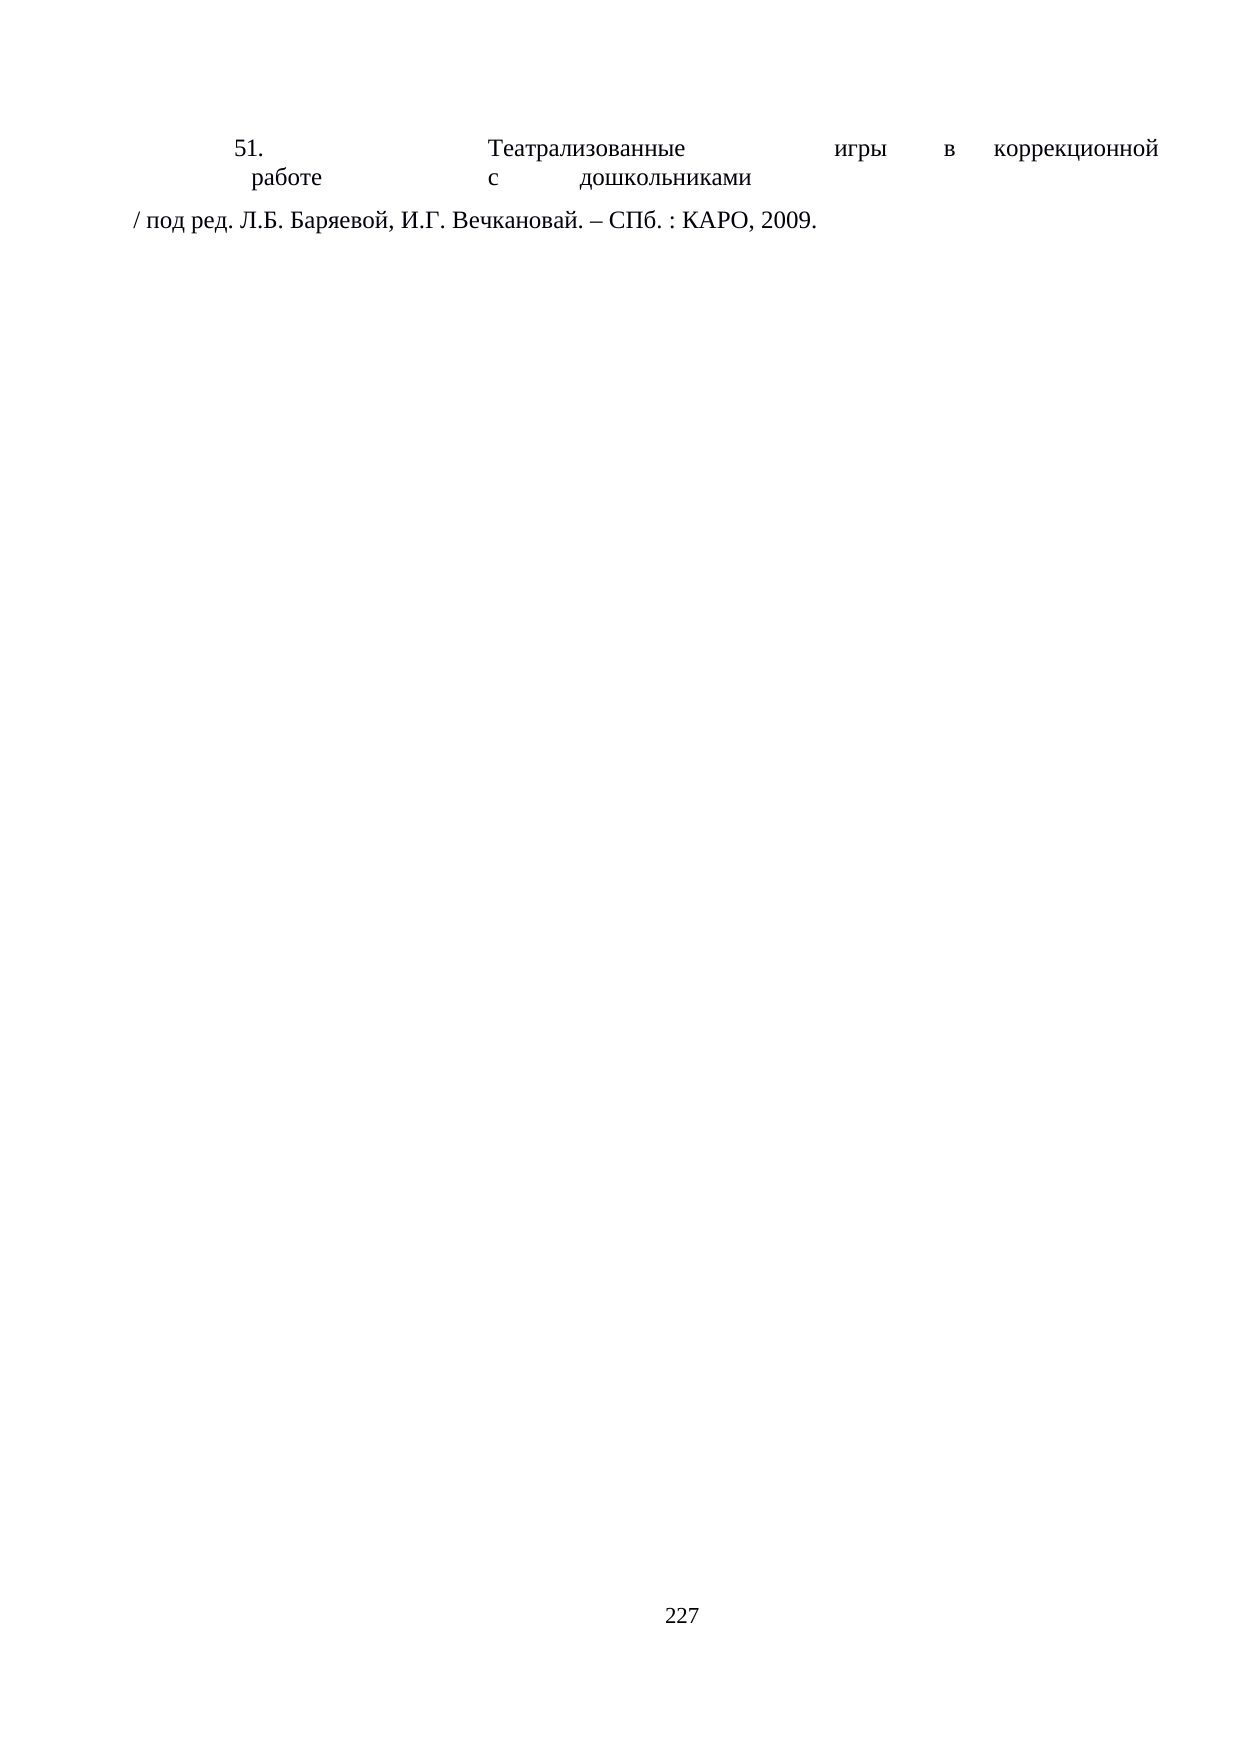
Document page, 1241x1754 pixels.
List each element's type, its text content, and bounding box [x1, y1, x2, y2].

text / под ред. Л.Б. Баряевой, И.Г. Вечкановай. – СПб. : КАРО, 2009. [133, 205, 1182, 234]
list Театрализованные игры в коррекционной работе с дошкольниками [160, 133, 1182, 191]
